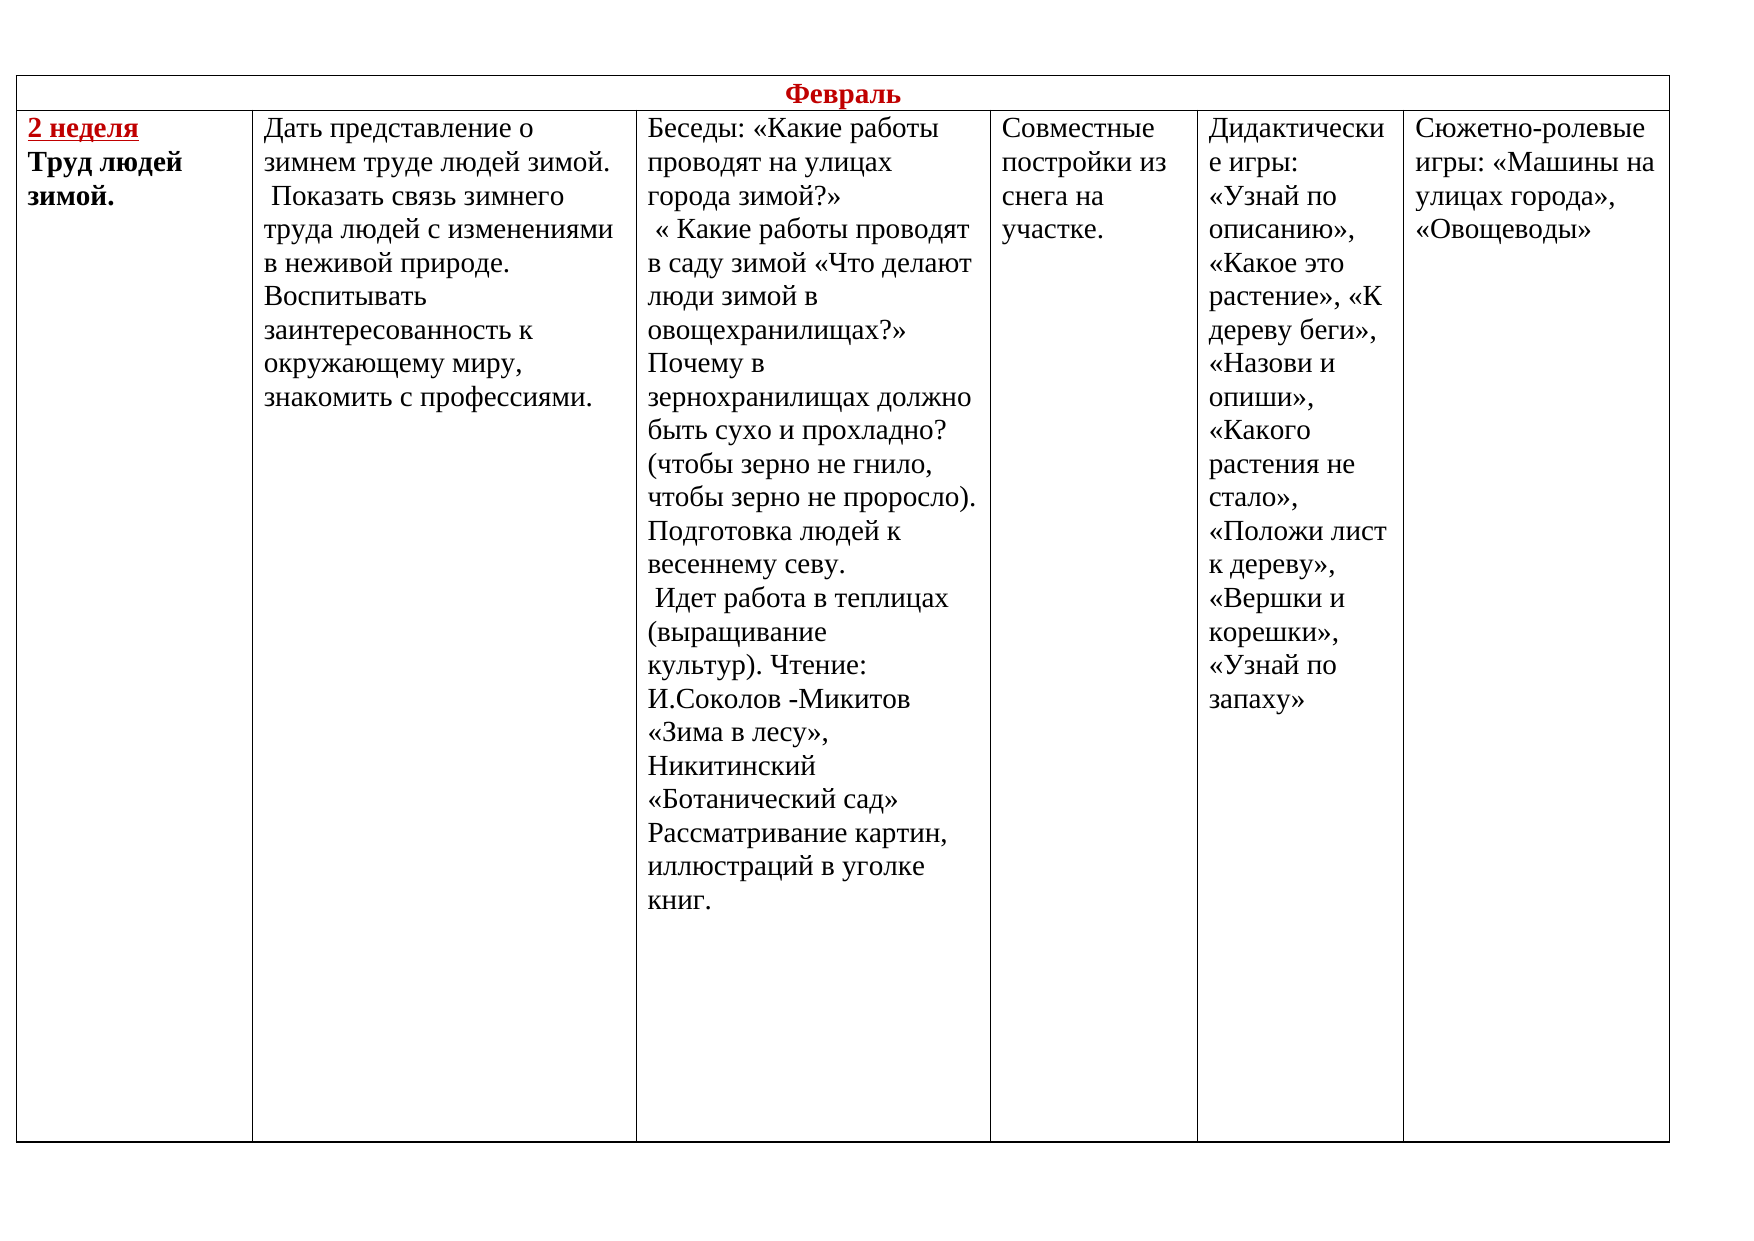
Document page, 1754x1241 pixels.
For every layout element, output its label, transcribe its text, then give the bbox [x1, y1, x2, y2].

table_cell Сюжетно-ролевые игры: «Машины на улицах города», «Овощеводы» [1404, 111, 1669, 1141]
table_cell 2 неделя Труд людей зимой. [17, 111, 252, 1141]
table_cell Февраль [17, 76, 1669, 109]
table_cell Совместные постройки из снега на участке. [991, 111, 1197, 1141]
table_cell Дидактические игры: «Узнай по описанию», «Какое это растение», «К дереву беги», «Назови и опиши», «Какого растения не стало», «Положи лист к дереву», «Вершки и корешки», «Узнай по запаху» [1198, 111, 1403, 1141]
table_cell Беседы: «Какие работы проводят на улицах города зимой?» « Какие работы проводят в саду зимой «Что делают люди зимой в овощехранилищах?» Почему в зернохранилищах должно быть сухо и прохладно? (чтобы зерно не гнило, чтобы зерно не проросло). Подготовка людей к весеннему севу. Идет работа в теплицах (выращивание культур). Чтение: И.Соколов -Микитов «Зима в лесу», Никитинский «Ботанический сад» Рассматривание картин, иллюстраций в уголке книг. [637, 111, 990, 1141]
table_cell Дать представление о зимнем труде людей зимой. Показать связь зимнего труда людей с изменениями в неживой природе. Воспитывать заинтересованность к окружающему миру, знакомить с профессиями. [253, 111, 636, 1141]
